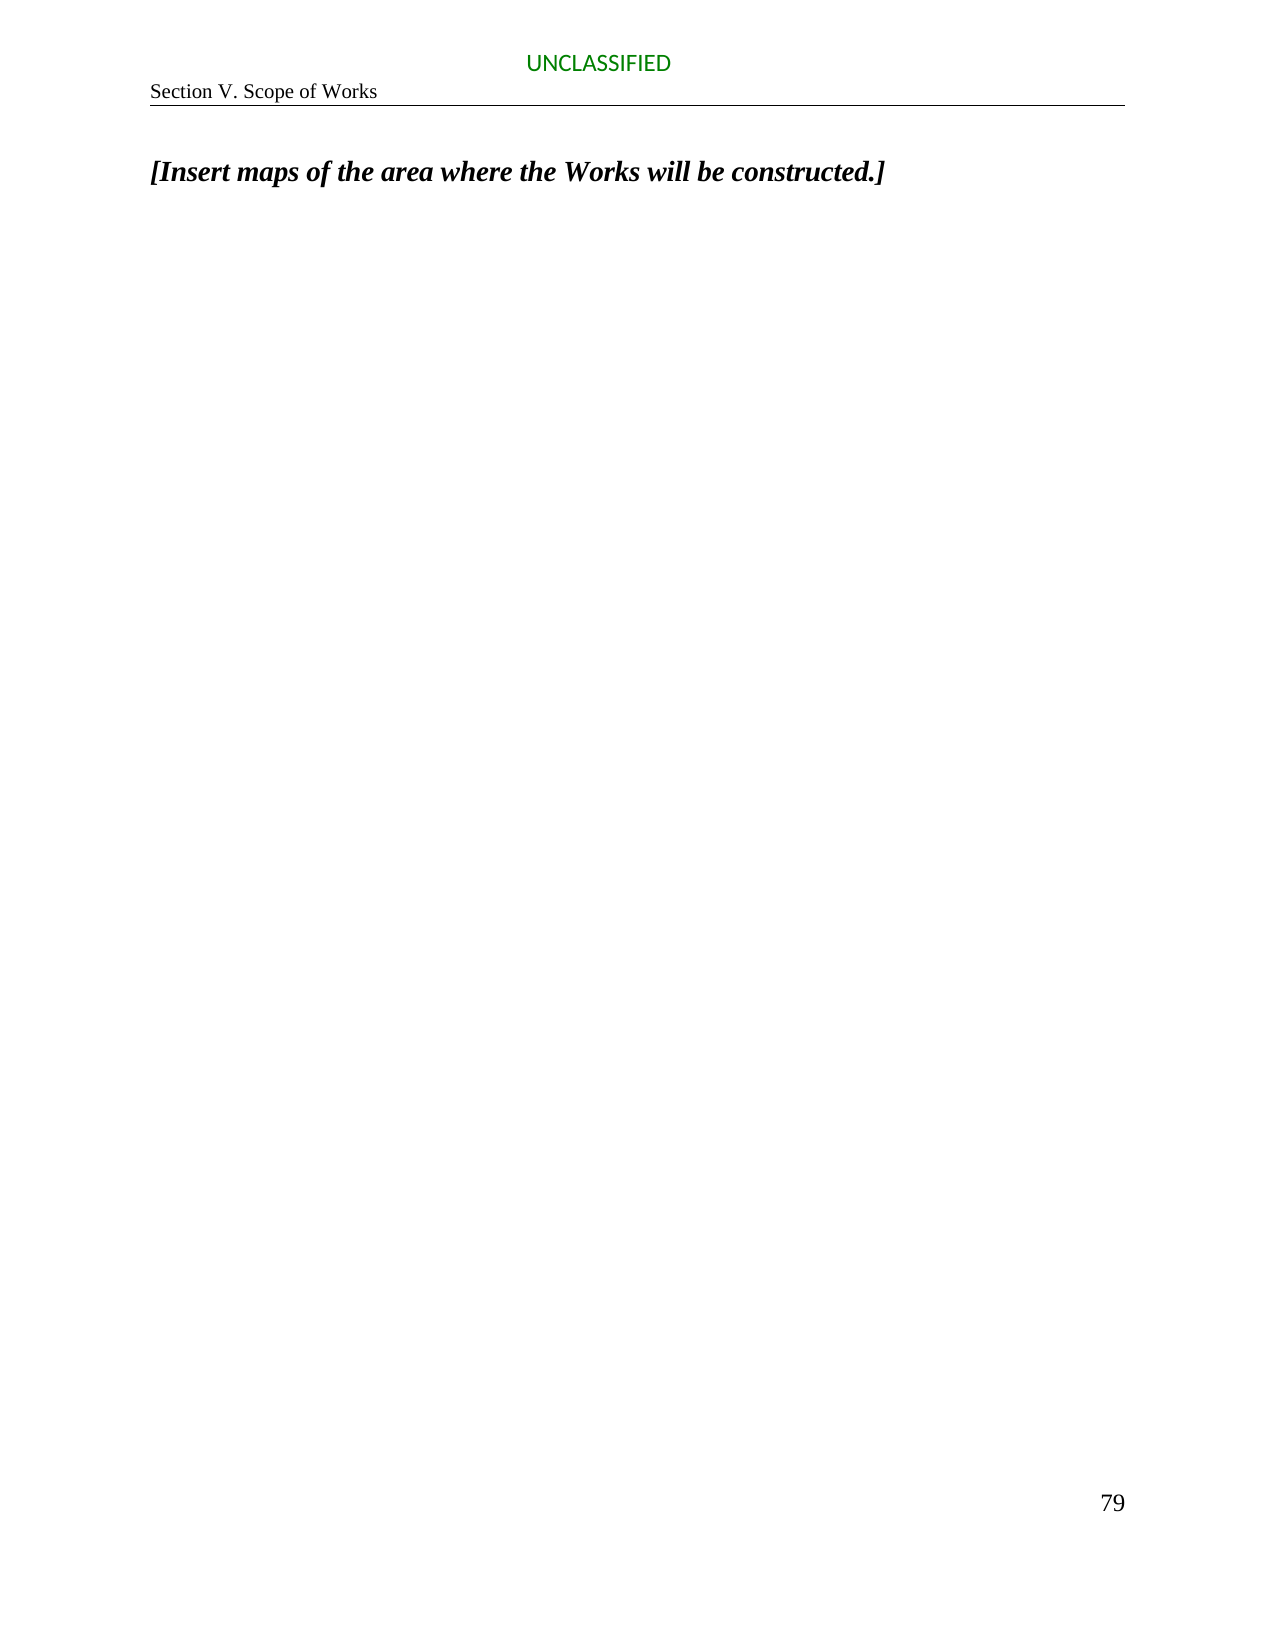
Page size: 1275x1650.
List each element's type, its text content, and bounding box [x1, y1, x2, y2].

text [Insert maps of the area where the Works will be constructed.] [150, 154, 1125, 188]
